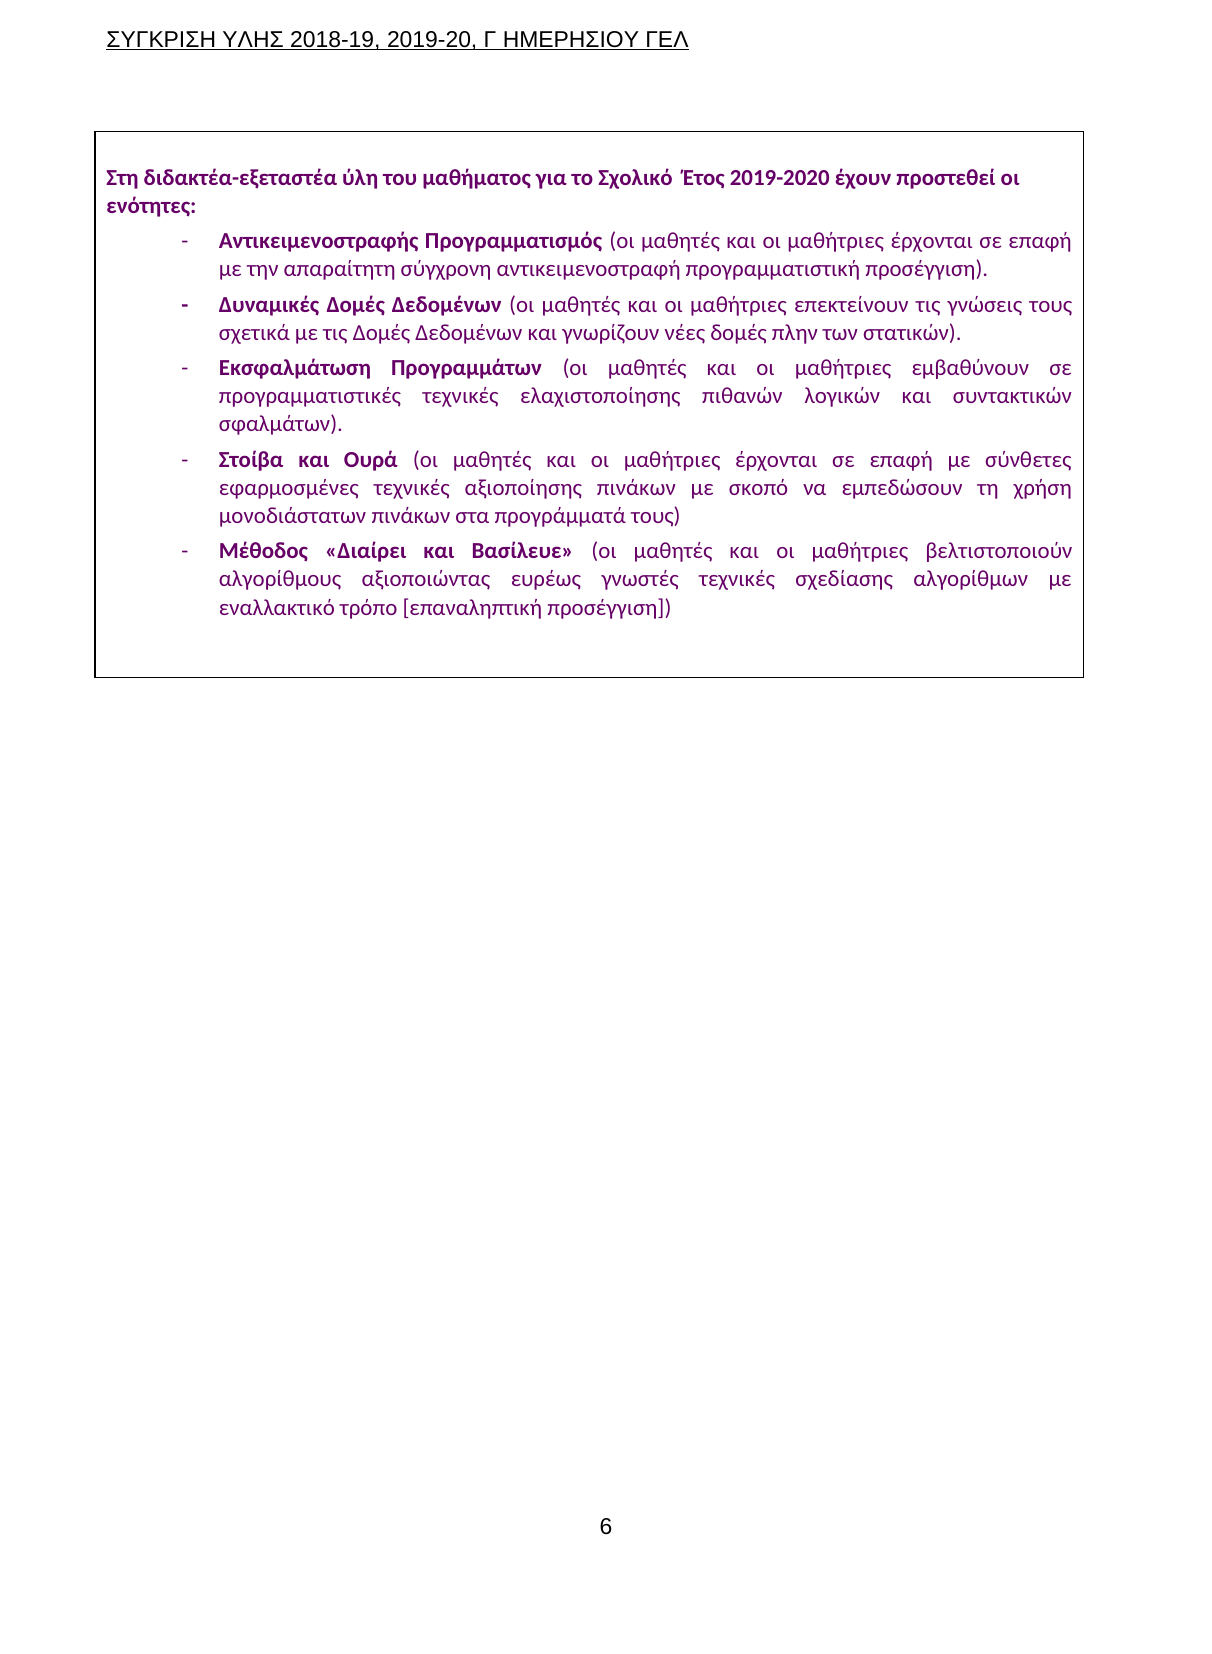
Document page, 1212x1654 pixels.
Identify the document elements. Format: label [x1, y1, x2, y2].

table_header [96, 132, 1083, 677]
